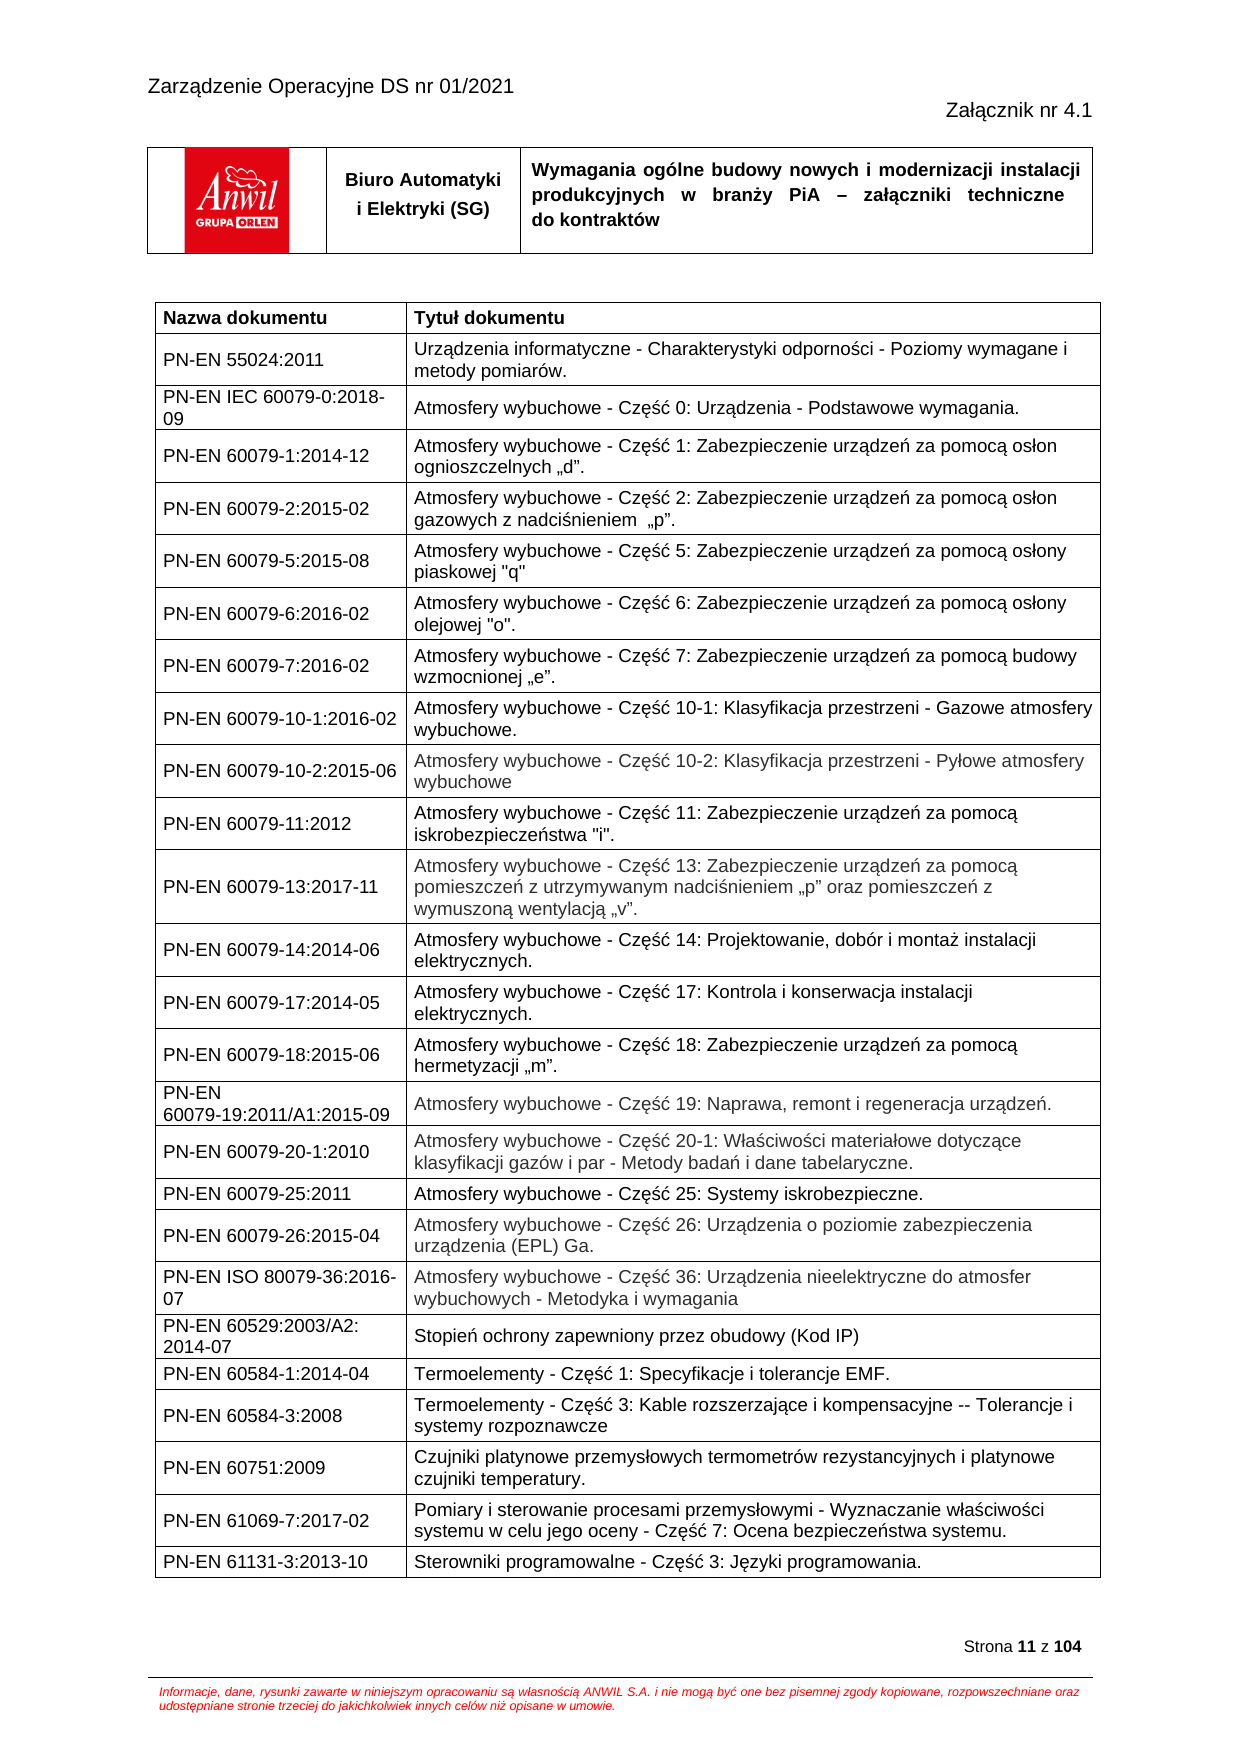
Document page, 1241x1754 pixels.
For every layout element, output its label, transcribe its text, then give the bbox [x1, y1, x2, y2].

table_cell Atmosfery wybuchowe - Część 18: Zabezpieczenie urządzeń za pomocą hermetyzacji „m”. [407, 1029, 1100, 1081]
table_cell Atmosfery wybuchowe - Część 26: Urządzenia o poziomie zabezpieczenia urządzenia (EPL) Ga. [407, 1210, 1100, 1261]
table_cell Atmosfery wybuchowe - Część 13: Zabezpieczenie urządzeń za pomocą pomieszczeń z utrzymywanym nadciśnieniem „p” oraz pomieszczeń z wymuszoną wentylacją „v”. [407, 850, 1100, 923]
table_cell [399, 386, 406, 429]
table_cell Atmosfery wybuchowe - Część 19: Naprawa, remont i regeneracja urządzeń. [407, 1082, 1100, 1125]
table_cell Atmosfery wybuchowe - Część 10-2: Klasyfikacja przestrzeni - Pyłowe atmosfery wybuchowe [407, 745, 1100, 797]
table_header Tytuł dokumentu [407, 303, 1100, 333]
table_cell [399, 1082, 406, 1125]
table_cell PN-EN 61069-7:2017-02 [156, 1495, 406, 1546]
table_cell Stopień ochrony zapewniony przez obudowy (Kod IP) [407, 1315, 1100, 1358]
table_cell Atmosfery wybuchowe - Część 0: Urządzenia - Podstawowe wymagania. [407, 386, 1100, 429]
table_cell PN-EN 60079-2:2015-02 [156, 483, 406, 534]
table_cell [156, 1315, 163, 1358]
table_cell PN-EN 60079-25:2011 [156, 1179, 406, 1208]
table_cell PN-EN 60079-6:2016-02 [156, 588, 406, 639]
table_cell Termoelementy - Część 1: Specyfikacje i tolerancje EMF. [407, 1359, 1100, 1388]
table_cell Atmosfery wybuchowe - Część 20-1: Właściwości materiałowe dotyczące klasyfikacji gazów i par - Metody badań i dane tabelaryczne. [407, 1126, 1100, 1177]
table_cell PN-EN 60079-10-2:2015-06 [156, 745, 406, 797]
table_header Nazwa dokumentu [156, 303, 406, 333]
table_cell Atmosfery wybuchowe - Część 10-1: Klasyfikacja przestrzeni - Gazowe atmosfery wybuchowe. [407, 693, 1100, 744]
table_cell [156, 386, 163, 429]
table_cell Atmosfery wybuchowe - Część 11: Zabezpieczenie urządzeń za pomocą iskrobezpieczeństwa "i". [407, 798, 1100, 849]
table_cell Atmosfery wybuchowe - Część 1: Zabezpieczenie urządzeń za pomocą osłon ognioszczelnych „d”. [407, 430, 1100, 482]
table_cell -3:2013-10 [156, 1547, 406, 1577]
table_cell Urządzenia informatyczne - Charakterystyki odporności - Poziomy wymagane i metody pomiarów. [407, 334, 1100, 385]
table_cell Sterowniki programowalne - Część 3: Języki programowania. [407, 1547, 1100, 1577]
picture [184, 147, 290, 253]
table_cell Atmosfery wybuchowe - Część 17: Kontrola i konserwacja instalacji elektrycznych. [407, 977, 1100, 1028]
table_cell :2009 [156, 1442, 406, 1493]
table_cell PN-EN 60079-13:2017-11 [156, 850, 406, 923]
table_cell Atmosfery wybuchowe - Część 7: Zabezpieczenie urządzeń za pomocą budowy wzmocnionej „e”. [407, 640, 1100, 692]
table_cell PN-EN 60079-26:2015-04 [156, 1210, 406, 1261]
table_cell Czujniki platynowe przemysłowych termometrów rezystancyjnych i platynowe czujniki temperatury. [407, 1442, 1100, 1493]
table_cell :2011 [156, 334, 406, 385]
table_cell Atmosfery wybuchowe - Część 2: Zabezpieczenie urządzeń za pomocą osłon gazowych z nadciśnieniem „p”. [407, 483, 1100, 534]
table_cell -1:2014-04 [156, 1359, 406, 1388]
table_cell Atmosfery wybuchowe - Część 25: Systemy iskrobezpieczne. [407, 1179, 1100, 1208]
table_cell Atmosfery wybuchowe - Część 14: Projektowanie, dobór i montaż instalacji elektrycznych. [407, 924, 1100, 976]
table_cell Atmosfery wybuchowe - Część 36: Urządzenia nieelektryczne do atmosfer wybuchowych - Metodyka i wymagania [407, 1262, 1100, 1313]
table_cell -3:2008 [156, 1390, 406, 1441]
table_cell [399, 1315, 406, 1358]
table_cell PN-EN 60079-1:2014-12 [156, 430, 406, 482]
table_cell -7:2016-02 [156, 640, 406, 692]
table_cell PN-EN 60079-18:2015-06 [156, 1029, 406, 1081]
table_cell PN-EN 60079-11:2012 [156, 798, 406, 849]
table_cell PN-EN 60079-5:2015-08 [156, 535, 406, 587]
table_cell Termoelementy - Część 3: Kable rozszerzające i kompensacyjne -- Tolerancje i systemy rozpoznawcze [407, 1390, 1100, 1441]
table_cell PN-EN 60079-10-1:2016-02 [156, 693, 406, 744]
table_cell Atmosfery wybuchowe - Część 5: Zabezpieczenie urządzeń za pomocą osłony piaskowej "q" [407, 535, 1100, 587]
table_cell PN-EN ISO 80079-36:2016-07 [156, 1262, 406, 1313]
table_cell -17:2014-05 [156, 977, 406, 1028]
table_cell Pomiary i sterowanie procesami przemysłowymi - Wyznaczanie właściwości systemu w celu jego oceny - Część 7: Ocena bezpieczeństwa systemu. [407, 1495, 1100, 1546]
table_cell PN-EN 60079-20-1:2010 [156, 1126, 406, 1177]
table_cell Atmosfery wybuchowe - Część 6: Zabezpieczenie urządzeń za pomocą osłony olejowej "o". [407, 588, 1100, 639]
table_cell PN-EN 60079-14:2014-06 [156, 924, 406, 976]
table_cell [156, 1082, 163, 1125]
